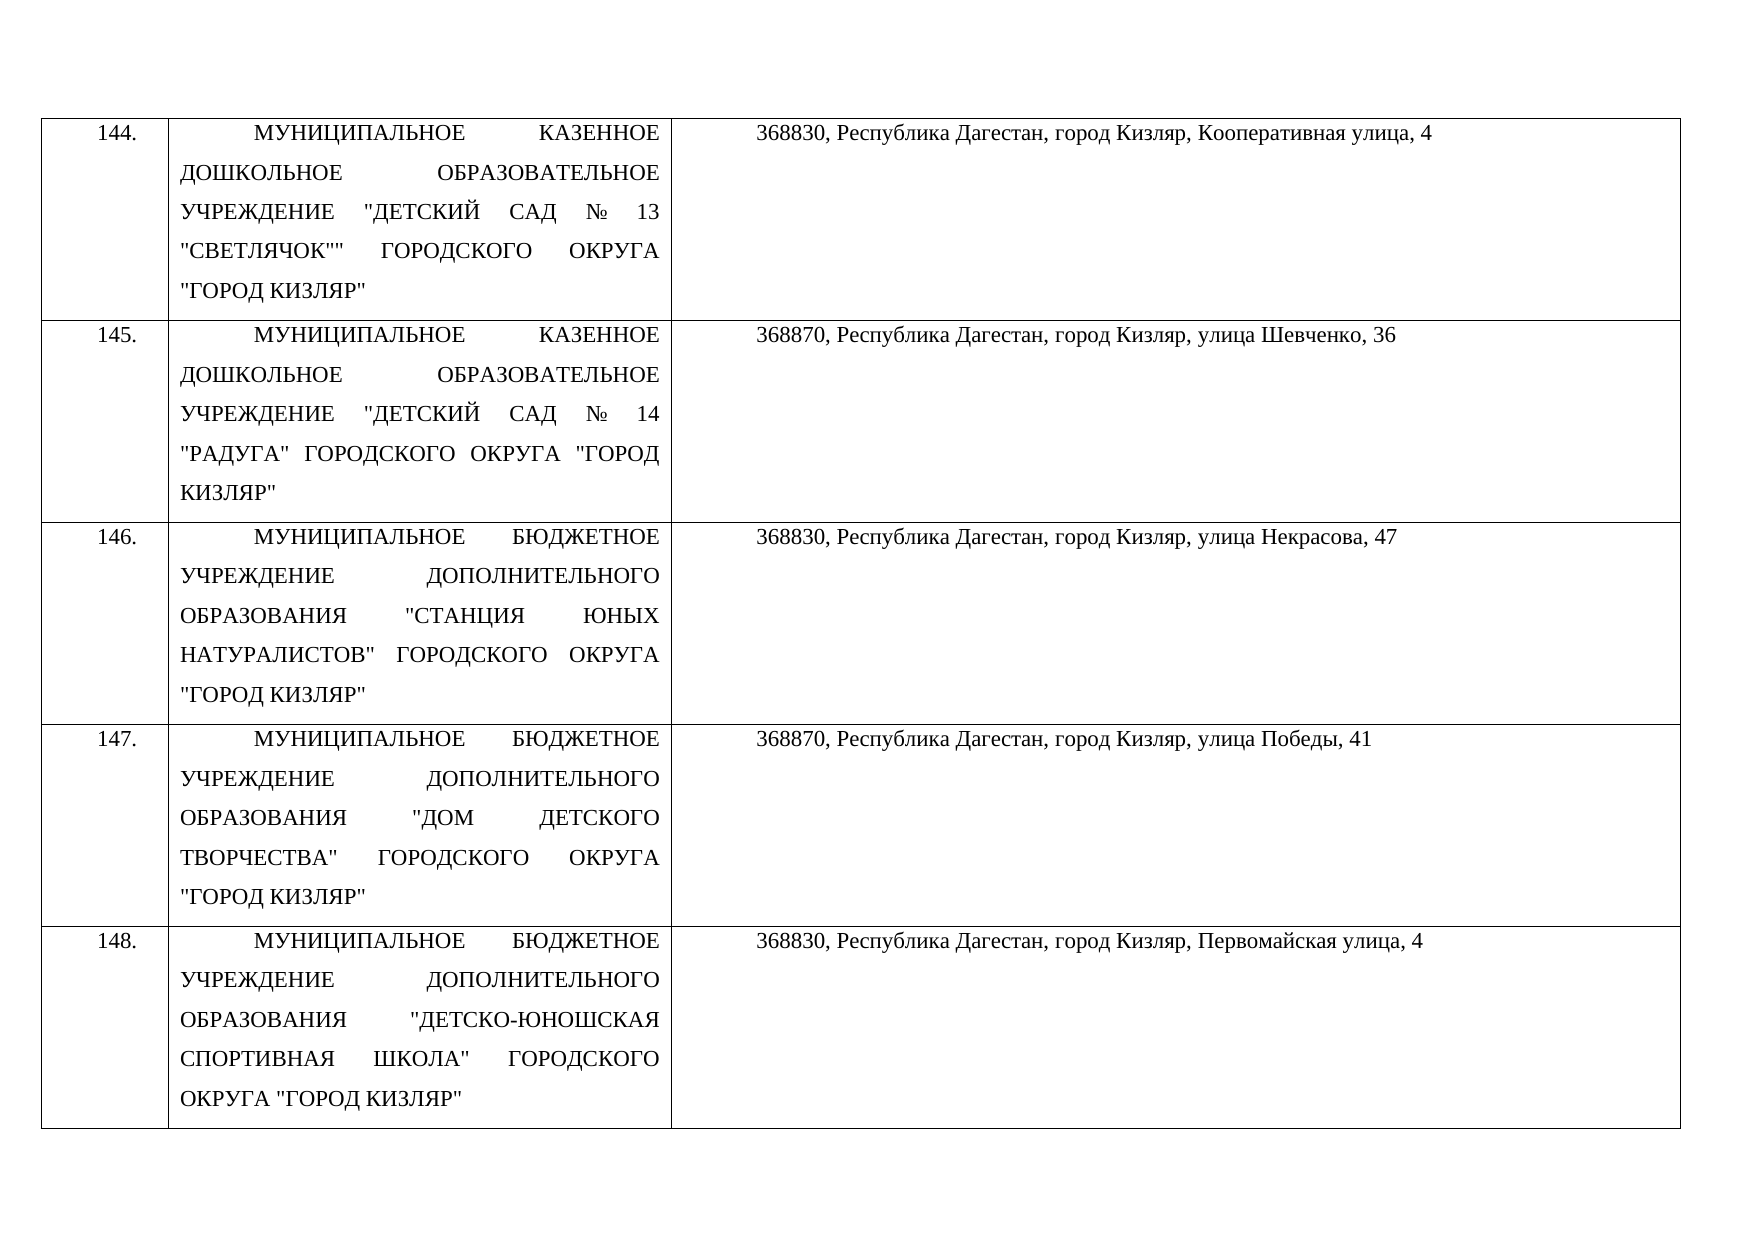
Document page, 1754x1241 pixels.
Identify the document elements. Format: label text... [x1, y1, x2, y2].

table_cell 368830, Республика Дагестан, город Кизляр, Кооперативная улица, 4 [672, 119, 1680, 320]
table_cell МУНИЦИПАЛЬНОЕ БЮДЖЕТНОЕ УЧРЕЖДЕНИЕ ДОПОЛНИТЕЛЬНОГО ОБРАЗОВАНИЯ "ДОМ ДЕТСКОГО ТВОРЧЕСТВА" ГОРОДСКОГО ОКРУГА "ГОРОД КИЗЛЯР" [169, 725, 671, 926]
table_cell [42, 523, 168, 724]
table_cell [42, 725, 168, 926]
table_cell 368870, Республика Дагестан, город Кизляр, улица Победы, 41 [672, 725, 1680, 926]
table_cell МУНИЦИПАЛЬНОЕ КАЗЕННОЕ ДОШКОЛЬНОЕ ОБРАЗОВАТЕЛЬНОЕ УЧРЕЖДЕНИЕ "ДЕТСКИЙ САД № 13 "СВЕТЛЯЧОК"" ГОРОДСКОГО ОКРУГА "ГОРОД КИЗЛЯР" [169, 119, 671, 320]
table_cell [42, 119, 168, 320]
table_cell [42, 927, 168, 1128]
table_cell 368830, Республика Дагестан, город Кизляр, улица Некрасова, 47 [672, 523, 1680, 724]
table_cell [42, 321, 168, 522]
table_cell 368830, Республика Дагестан, город Кизляр, Первомайская улица, 4 [672, 927, 1680, 1128]
table_cell МУНИЦИПАЛЬНОЕ КАЗЕННОЕ ДОШКОЛЬНОЕ ОБРАЗОВАТЕЛЬНОЕ УЧРЕЖДЕНИЕ "ДЕТСКИЙ САД № 14 "РАДУГА" ГОРОДСКОГО ОКРУГА "ГОРОД КИЗЛЯР" [169, 321, 671, 522]
table_cell МУНИЦИПАЛЬНОЕ БЮДЖЕТНОЕ УЧРЕЖДЕНИЕ ДОПОЛНИТЕЛЬНОГО ОБРАЗОВАНИЯ "СТАНЦИЯ ЮНЫХ НАТУРАЛИСТОВ" ГОРОДСКОГО ОКРУГА "ГОРОД КИЗЛЯР" [169, 523, 671, 724]
table_cell 368870, Республика Дагестан, город Кизляр, улица Шевченко, 36 [672, 321, 1680, 522]
table_cell МУНИЦИПАЛЬНОЕ БЮДЖЕТНОЕ УЧРЕЖДЕНИЕ ДОПОЛНИТЕЛЬНОГО ОБРАЗОВАНИЯ "ДЕТСКО-ЮНОШСКАЯ СПОРТИВНАЯ ШКОЛА" ГОРОДСКОГО ОКРУГА "ГОРОД КИЗЛЯР" [169, 927, 671, 1128]
